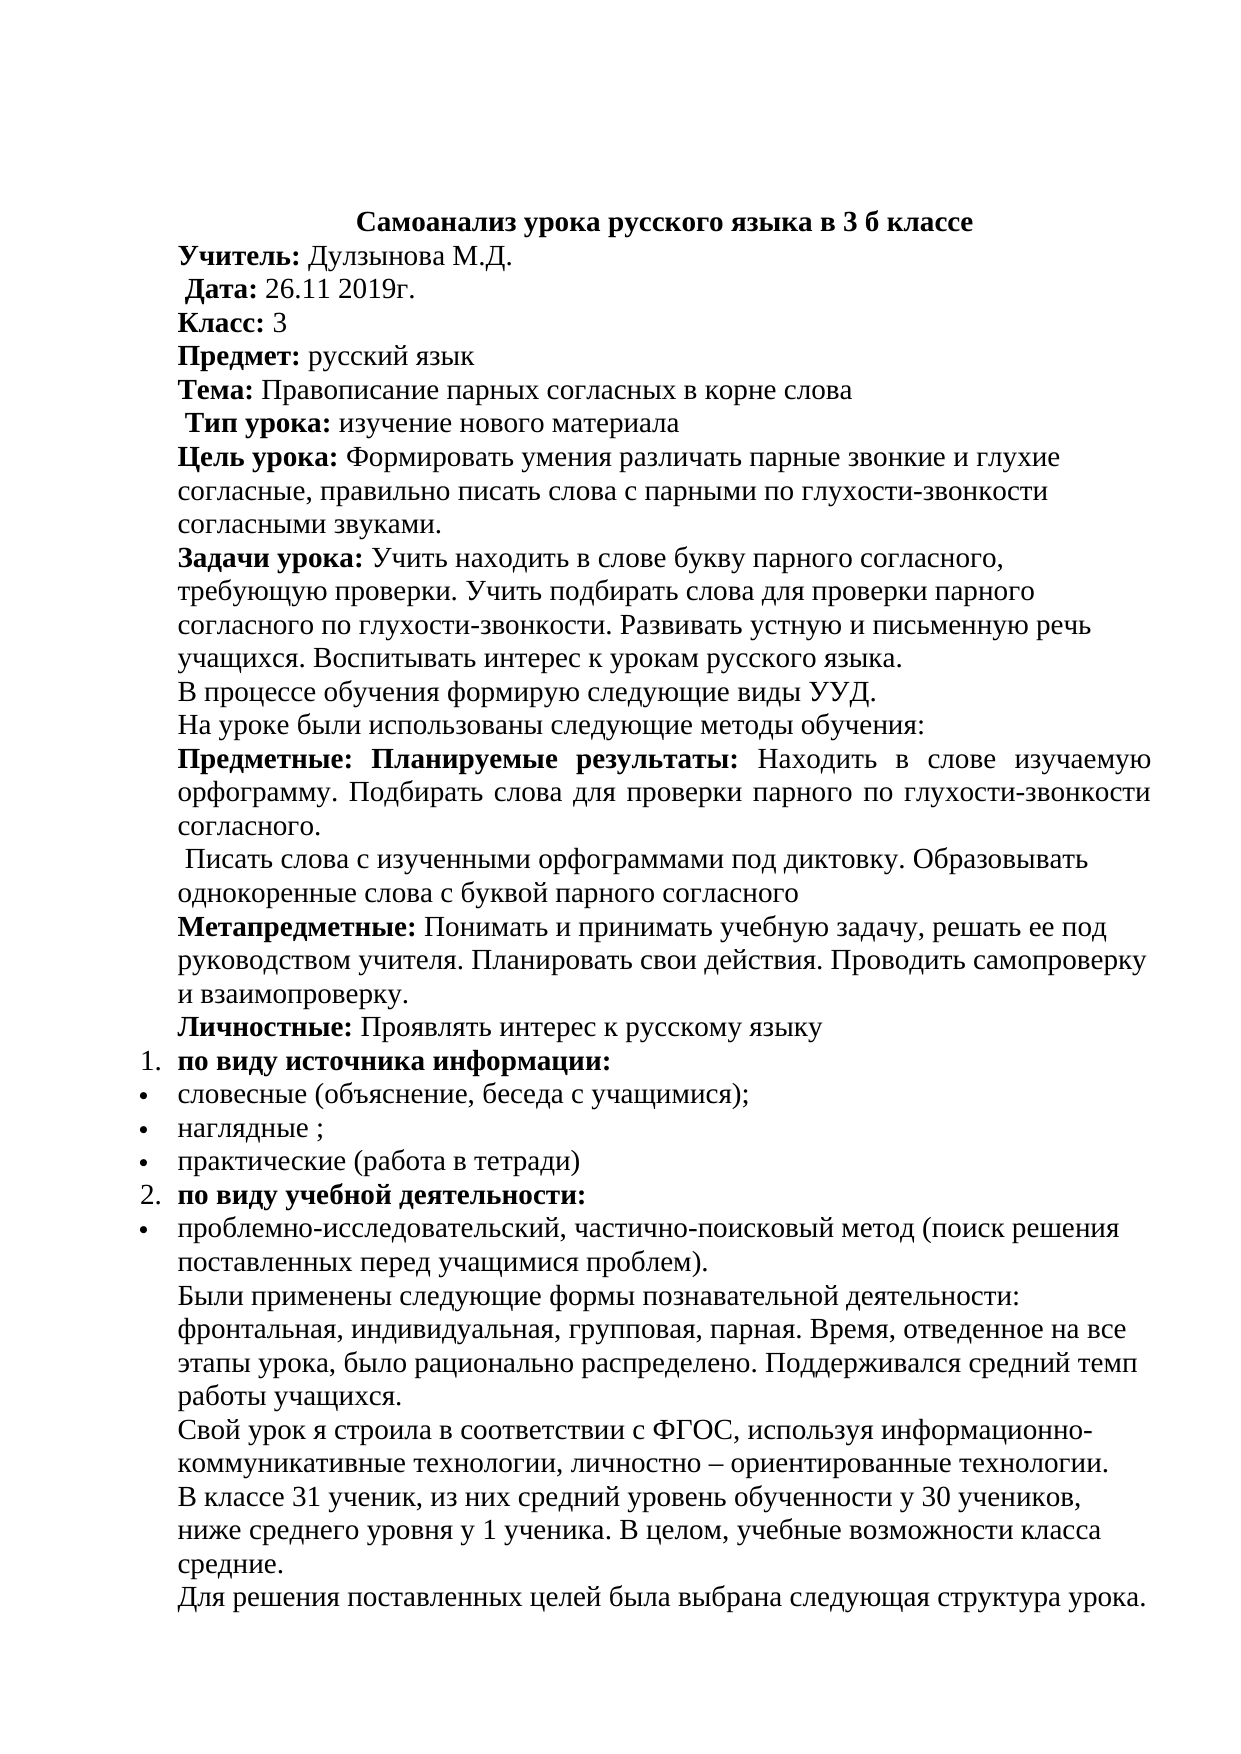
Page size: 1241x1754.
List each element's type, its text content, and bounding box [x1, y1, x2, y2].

text Метапредметные: Понимать и принимать учебную задачу, решать ее под руководством учителя. Планировать свои действия. Проводить самопроверку и взаимопроверку. [177, 909, 1152, 1009]
text На уроке были использованы следующие методы обучения: [177, 707, 1152, 741]
list по виду источника информации: [140, 1043, 1152, 1076]
text Цель урока: Формировать умения различать парные звонкие и глухие согласные, правильно писать слова с парными по глухости-звонкости согласными звуками. Задачи урока: Учить находить в слове букву парного согласного, требующую проверки. Учить подбирать слова для проверки парного согласного по глухости-звонкости. Развивать устную и письменную речь учащихся. Воспитывать интерес к урокам русского языка. В процессе обучения формирую следующие виды УУД. [177, 439, 1152, 707]
text Учитель: Дулзынова М.Д. [177, 238, 1152, 271]
list по виду учебной деятельности: [140, 1177, 1152, 1211]
text Тема: Правописание парных согласных в корне слова [177, 372, 1152, 406]
list словесные (объяснение, беседа с учащимися); [140, 1076, 1152, 1110]
text Класс: 3 [177, 305, 1152, 338]
text Дата: 26.11 2019г. [177, 271, 1152, 305]
text Самоанализ урока русского языка в 3 б классе [177, 204, 1152, 238]
text Для решения поставленных целей была выбрана следующая структура урока. [177, 1579, 1152, 1613]
text Предметные: Планируемые результаты: Находить в слове изучаемую орфограмму. Подбирать слова для проверки парного по глухости-звонкости согласного. [177, 741, 1152, 842]
list наглядные ; [140, 1110, 1152, 1143]
list практические (работа в тетради) [140, 1143, 1152, 1177]
text Свой урок я строила в соответствии с ФГОС, используя информационно-коммуникативные технологии, личностно – ориентированные технологии. [177, 1412, 1152, 1479]
text Были применены следующие формы познавательной деятельности: фронтальная, индивидуальная, групповая, парная. Время, отведенное на все этапы урока, было рационально распределено. Поддерживался средний темп работы учащихся. [177, 1278, 1152, 1412]
text Предмет: русский язык [177, 338, 1152, 372]
list проблемно-исследовательский, частично-поисковый метод (поиск решения поставленных перед учащимися проблем). [140, 1211, 1152, 1278]
text Писать слова с изученными орфограммами под диктовку. Образовывать однокоренные слова с буквой парного согласного [177, 842, 1152, 909]
text Личностные: Проявлять интерес к русскому языку [177, 1009, 1152, 1043]
text В классе 31 ученик, из них средний уровень обученности у 30 учеников, ниже среднего уровня у 1 ученика. В целом, учебные возможности класса средние. [177, 1479, 1152, 1579]
text Тип урока: изучение нового материала [177, 406, 1152, 439]
